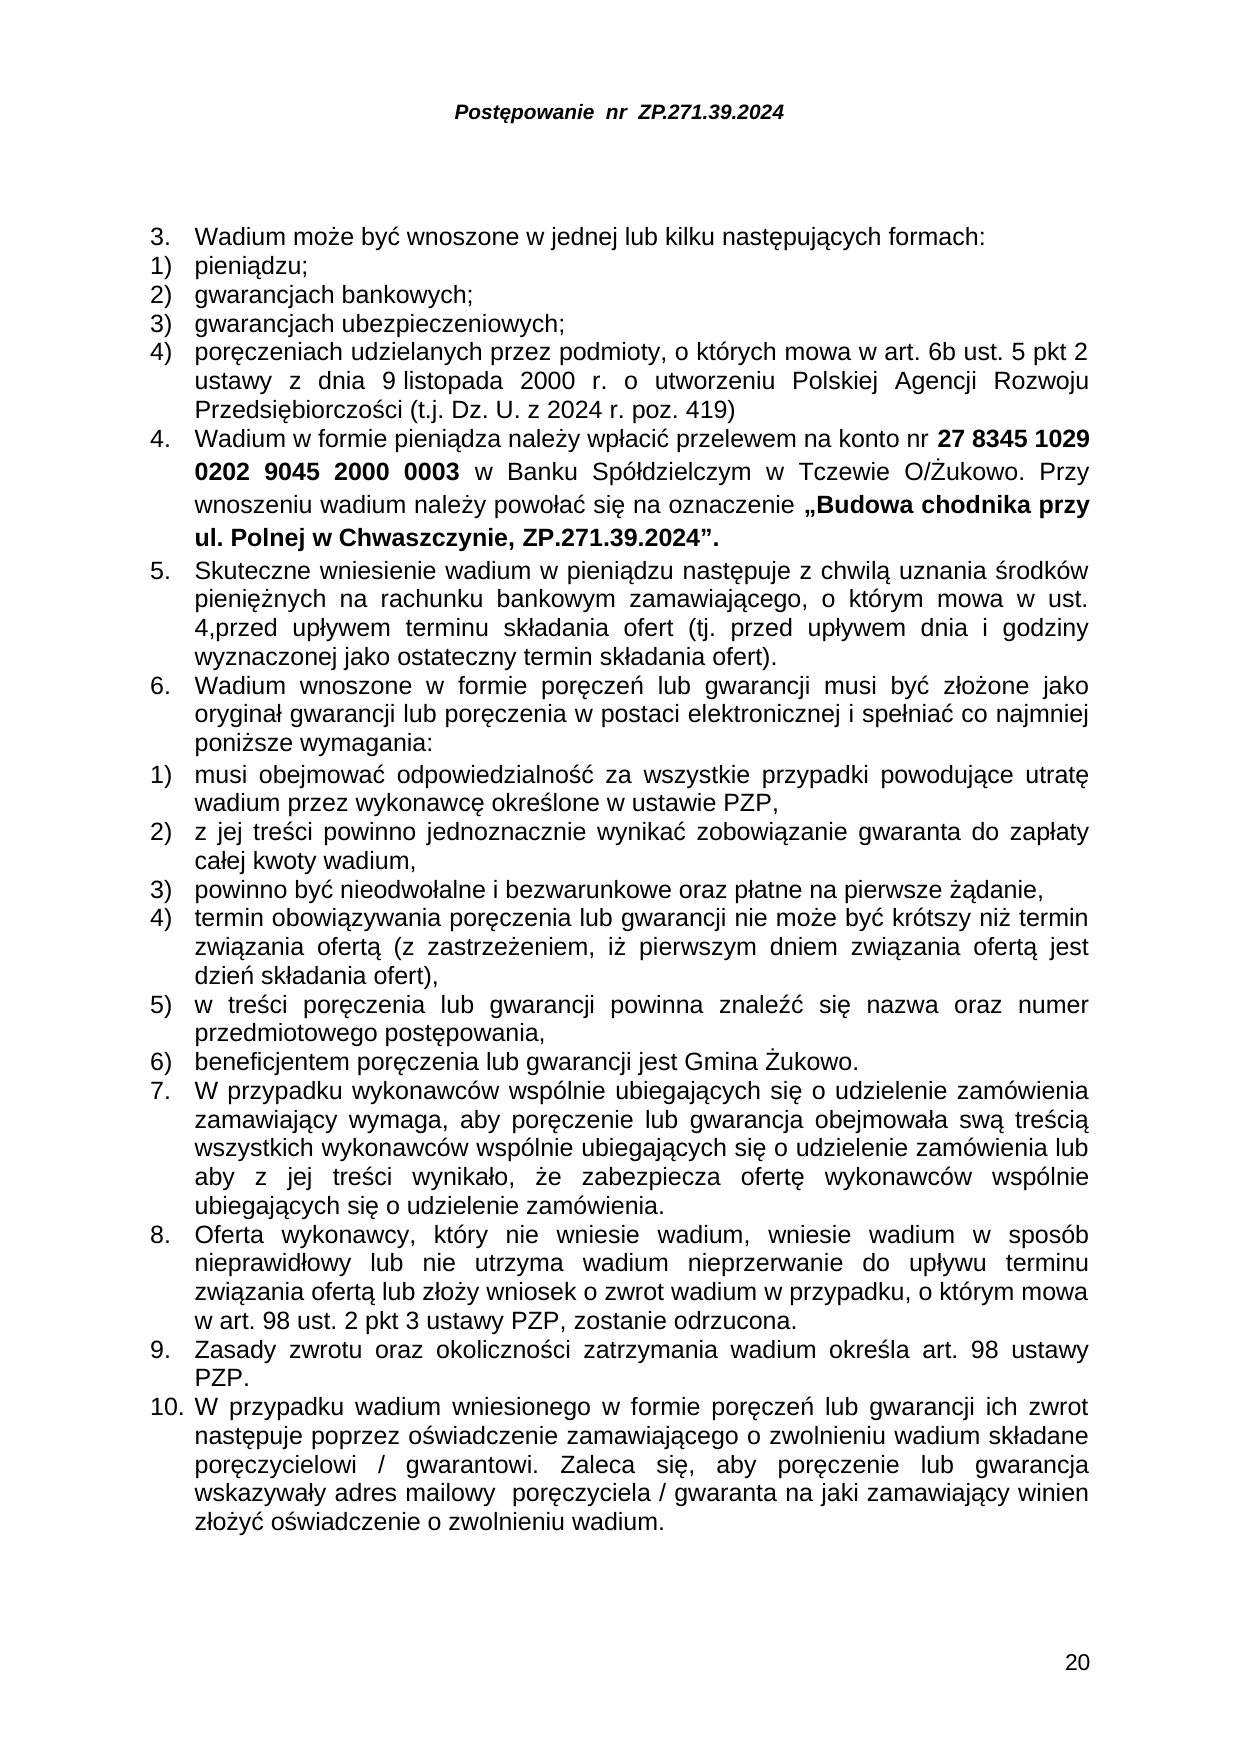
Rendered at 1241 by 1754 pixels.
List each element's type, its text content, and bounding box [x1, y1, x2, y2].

list Wadium wnoszone w formie poręczeń lub gwarancji musi być złożone jako oryginał gwarancji lub poręczenia w postaci elektronicznej i spełniać co najmniej poniższe wymagania: [150, 671, 1090, 757]
list termin obowiązywania poręczenia lub gwarancji nie może być krótszy niż termin związania ofertą (z zastrzeżeniem, iż pierwszym dniem związania ofertą jest dzień składania ofert), [150, 903, 1090, 990]
list Oferta wykonawcy, który nie wniesie wadium, wniesie wadium w sposób nieprawidłowy lub nie utrzyma wadium nieprzerwanie do upływu terminu związania ofertą lub złoży wniosek o zwrot wadium w przypadku, o którym mowa w art. 98 ust. 2 pkt 3 ustawy PZP, zostanie odrzucona. [150, 1220, 1090, 1335]
list Wadium może być wnoszone w jednej lub kilku następujących formach: [150, 222, 1090, 251]
list beneficjentem poręczenia lub gwarancji jest Gmina Żukowo. [150, 1047, 1090, 1076]
list pieniądzu; [150, 251, 1090, 280]
list Zasady zwrotu oraz okoliczności zatrzymania wadium określa art. 98 ustawy PZP. [150, 1335, 1090, 1392]
list poręczeniach udzielanych przez podmioty, o których mowa w art. 6b ust. 5 pkt 2 ustawy z dnia 9 listopada 2000 r. o utworzeniu Polskiej Agencji Rozwoju Przedsiębiorczości (t.j. Dz. U. z 2024 r. poz. 419) [150, 337, 1090, 423]
list W przypadku wadium wniesionego w formie poręczeń lub gwarancji ich zwrot następuje poprzez oświadczenie zamawiającego o zwolnieniu wadium składane poręczycielowi / gwarantowi. Zaleca się, aby poręczenie lub gwarancja wskazywały adres mailowy poręczyciela / gwaranta na jaki zamawiający winien złożyć oświadczenie o zwolnieniu wadium. [150, 1392, 1090, 1536]
list powinno być nieodwołalne i bezwarunkowe oraz płatne na pierwsze żądanie, [150, 875, 1090, 903]
list w treści poręczenia lub gwarancji powinna znaleźć się nazwa oraz numer przedmiotowego postępowania, [150, 990, 1090, 1047]
list gwarancjach bankowych; [150, 280, 1090, 308]
list Wadium w formie pieniądza należy wpłacić przelewem na konto nr 27 8345 1029 0202 9045 2000 0003 w Banku Spółdzielczym w Tczewie O/Żukowo. Przy wnoszeniu wadium należy powołać się na oznaczenie „Budowa chodnika przy ul. Polnej w Chwaszczynie, ZP.271.39.2024”. [150, 423, 1090, 551]
list W przypadku wykonawców wspólnie ubiegających się o udzielenie zamówienia zamawiający wymaga, aby poręczenie lub gwarancja obejmowała swą treścią wszystkich wykonawców wspólnie ubiegających się o udzielenie zamówienia lub aby z jej treści wynikało, że zabezpiecza ofertę wykonawców wspólnie ubiegających się o udzielenie zamówienia. [150, 1076, 1090, 1220]
list z jej treści powinno jednoznacznie wynikać zobowiązanie gwaranta do zapłaty całej kwoty wadium, [150, 817, 1090, 875]
list Skuteczne wniesienie wadium w pieniądzu następuje z chwilą uznania środków pieniężnych na rachunku bankowym zamawiającego, o którym mowa w ust. 4,przed upływem terminu składania ofert (tj. przed upływem dnia i godziny wyznaczonej jako ostateczny termin składania ofert). [150, 556, 1090, 671]
list gwarancjach ubezpieczeniowych; [150, 308, 1090, 337]
list musi obejmować odpowiedzialność za wszystkie przypadki powodujące utratę wadium przez wykonawcę określone w ustawie PZP, [150, 760, 1090, 817]
